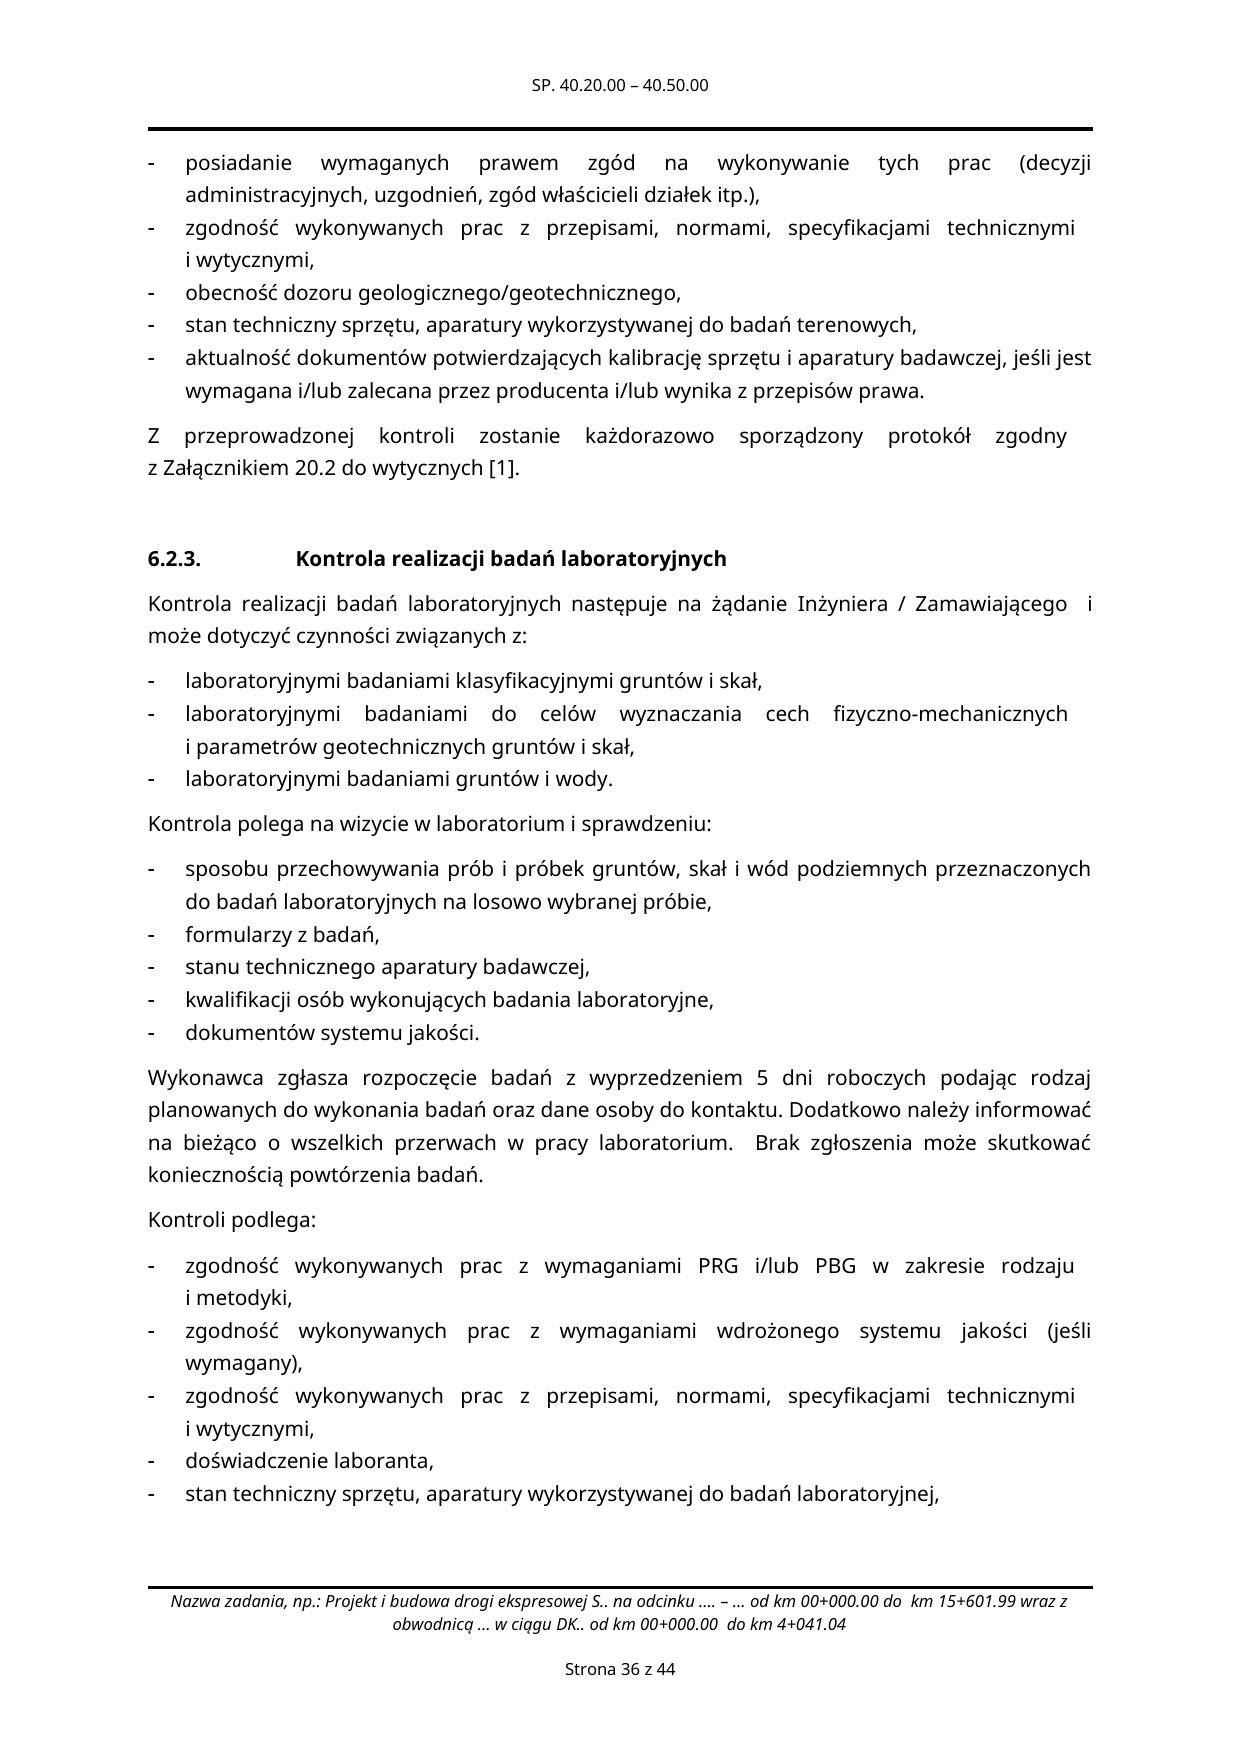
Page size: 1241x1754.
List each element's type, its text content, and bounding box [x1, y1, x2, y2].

list zgodność wykonywanych prac z przepisami, normami, specyfikacjami technicznymi i wytycznymi, [148, 213, 1093, 274]
text Z przeprowadzonej kontroli zostanie każdorazowo sporządzony protokół zgodny z Załącznikiem 20.2 do wytycznych [1]. [148, 421, 1093, 482]
list stan techniczny sprzętu, aparatury wykorzystywanej do badań terenowych, [148, 311, 1093, 339]
list laboratoryjnymi badaniami klasyfikacyjnymi gruntów i skał, [148, 667, 1093, 695]
list posiadanie wymaganych prawem zgód na wykonywanie tych prac (decyzji administracyjnych, uzgodnień, zgód właścicieli działek itp.), [148, 148, 1093, 209]
list zgodność wykonywanych prac z wymaganiami PRG i/lub PBG w zakresie rodzaju i metodyki, [148, 1251, 1093, 1312]
list zgodność wykonywanych prac z wymaganiami wdrożonego systemu jakości (jeśli wymagany), [148, 1316, 1093, 1377]
list obecność dozoru geologicznego/geotechnicznego, [148, 278, 1093, 306]
list stanu technicznego aparatury badawczej, [148, 952, 1093, 981]
list dokumentów systemu jakości. [148, 1018, 1093, 1046]
list kwalifikacji osób wykonujących badania laboratoryjne, [148, 985, 1093, 1013]
subtitle Kontrola realizacji badań laboratoryjnych [148, 544, 1093, 572]
list formularzy z badań, [148, 920, 1093, 948]
list doświadczenie laboranta, [148, 1446, 1093, 1475]
list aktualność dokumentów potwierdzających kalibrację sprzętu i aparatury badawczej, jeśli jest wymagana i/lub zalecana przez producenta i/lub wynika z przepisów prawa. [148, 343, 1093, 404]
text Wykonawca zgłasza rozpoczęcie badań z wyprzedzeniem 5 dni roboczych podając rodzaj planowanych do wykonania badań oraz dane osoby do kontaktu. Dodatkowo należy informować na bieżąco o wszelkich przerwach w pracy laboratorium. Brak zgłoszenia może skutkować koniecznością powtórzenia badań. [148, 1063, 1093, 1189]
text Kontrola realizacji badań laboratoryjnych następuje na żądanie Inżyniera / Zamawiającego i może dotyczyć czynności związanych z: [148, 589, 1093, 650]
text Kontrola polega na wizycie w laboratorium i sprawdzeniu: [148, 809, 1093, 838]
list laboratoryjnymi badaniami do celów wyznaczania cech fizyczno-mechanicznych i parametrów geotechnicznych gruntów i skał, [148, 699, 1093, 760]
text Kontroli podlega: [148, 1206, 1093, 1234]
list stan techniczny sprzętu, aparatury wykorzystywanej do badań laboratoryjnej, [148, 1479, 1093, 1507]
list zgodność wykonywanych prac z przepisami, normami, specyfikacjami technicznymi i wytycznymi, [148, 1381, 1093, 1442]
list sposobu przechowywania prób i próbek gruntów, skał i wód podziemnych przeznaczonych do badań laboratoryjnych na losowo wybranej próbie, [148, 854, 1093, 916]
list laboratoryjnymi badaniami gruntów i wody. [148, 764, 1093, 793]
